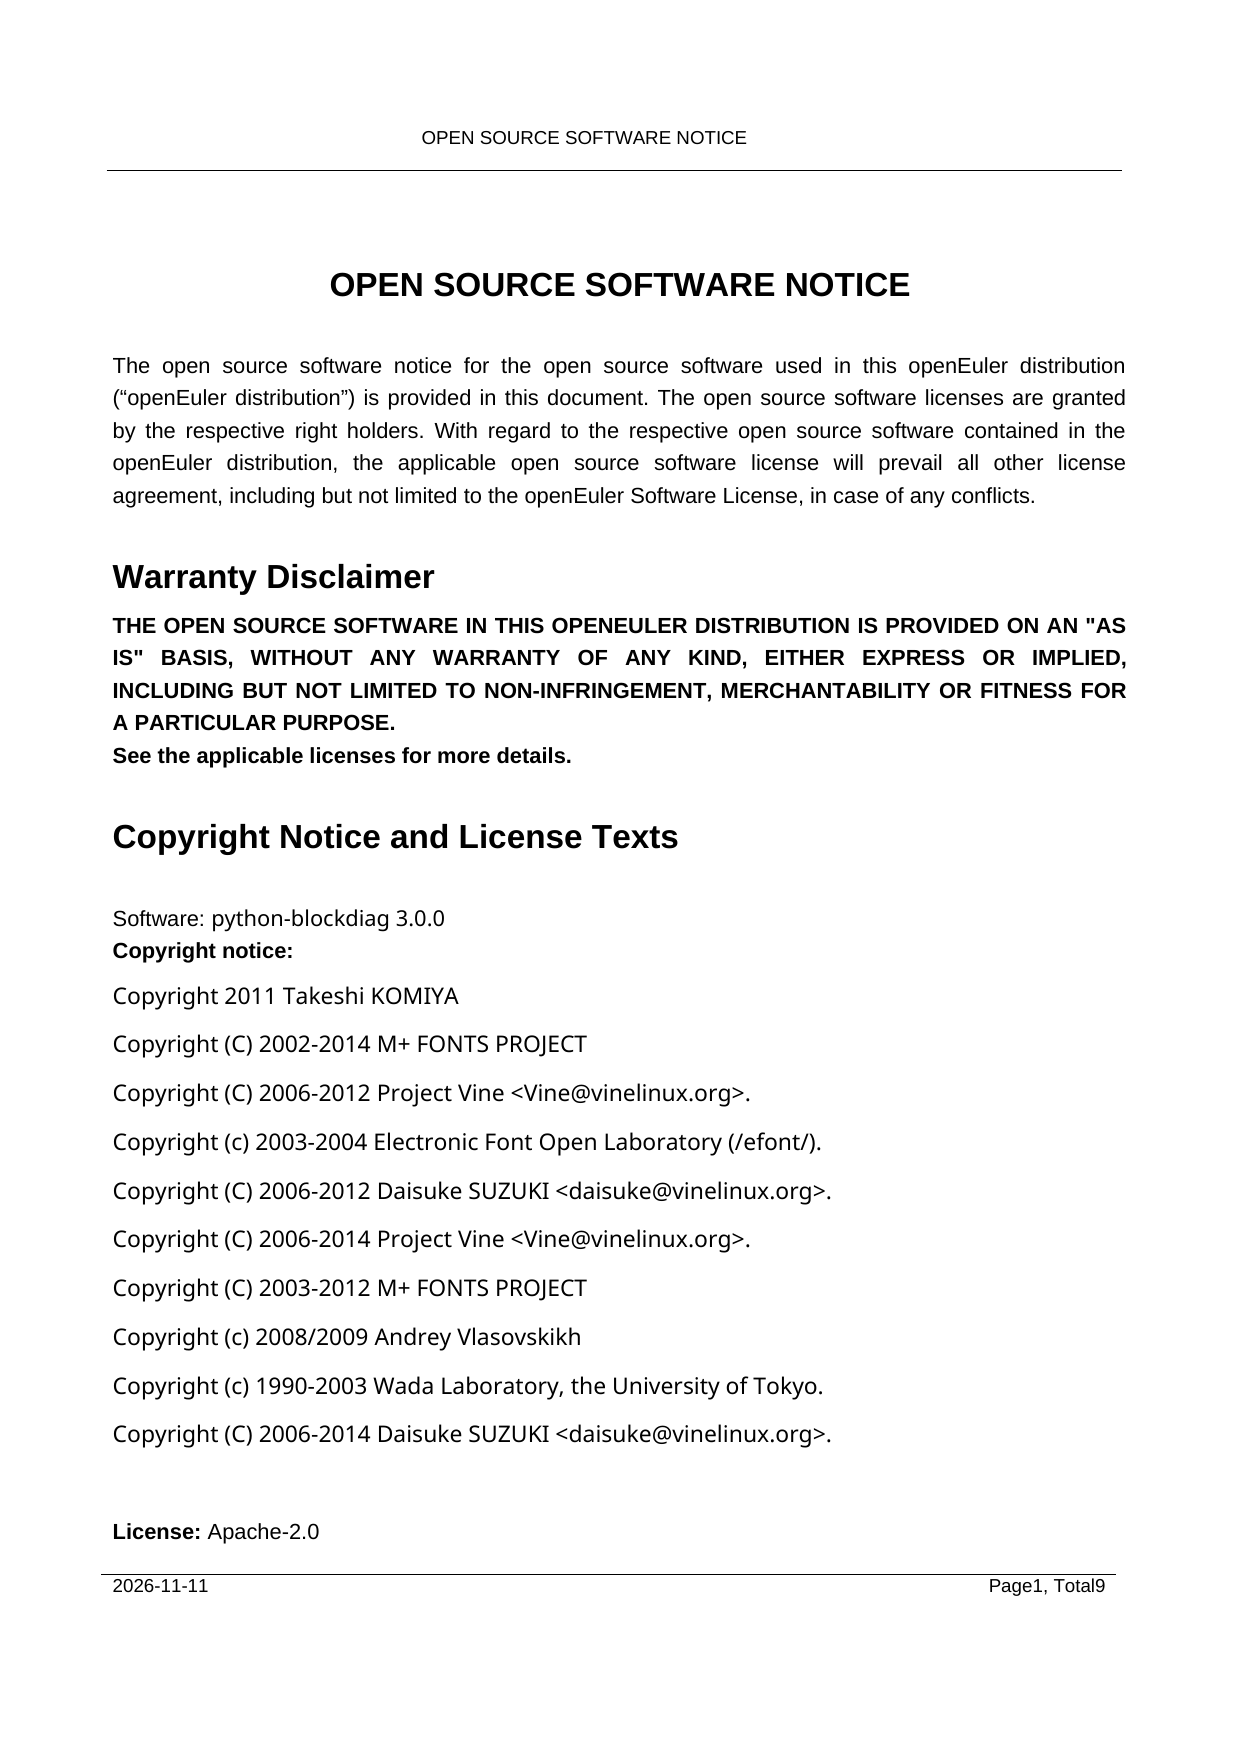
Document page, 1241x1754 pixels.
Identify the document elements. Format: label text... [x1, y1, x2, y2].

text Warranty Disclaimer [112, 544, 1128, 609]
text License: Apache-2.0 [112, 1515, 1128, 1548]
text Copyright notice: [112, 934, 1128, 966]
text The open source software notice for the open source software used in this openEuler distribution (“openEuler distribution”) is provided in this document. The open source software licenses are granted by the respective right holders. With regard to the respective open source software contained in the openEuler distribution, the applicable open source software license will prevail all other license agreement, including but not limited to the openEuler Software License, in case of any conflicts. [112, 349, 1128, 511]
text Copyright 2011 Takeshi KOMIYA Copyright (C) 2002-2014 M+ FONTS PROJECT Copyright (C) 2006-2012 Project Vine <Vine@vinelinux.org>. Copyright (c) 2003-2004 Electronic Font Open Laboratory (/efont/). Copyright (C) 2006-2012 Daisuke SUZUKI <daisuke@vinelinux.org>. Copyright (C) 2006-2014 Project Vine <Vine@vinelinux.org>. Copyright (C) 2003-2012 M+ FONTS PROJECT Copyright (c) 2008/2009 Andrey Vlasovskikh Copyright (c) 1990-2003 Wada Laboratory, the University of Tokyo. Copyright (C) 2006-2014 Daisuke SUZUKI <daisuke@vinelinux.org>. [112, 979, 1128, 1499]
text OPEN SOURCE SOFTWARE NOTICE [112, 251, 1128, 316]
text Copyright Notice and License Texts [112, 804, 1128, 869]
text Software: python-blockdiag 3.0.0 [112, 901, 1128, 934]
text THE OPEN SOURCE SOFTWARE IN THIS OPENEULER DISTRIBUTION IS PROVIDED ON AN "AS IS" BASIS, WITHOUT ANY WARRANTY OF ANY KIND, EITHER EXPRESS OR IMPLIED, INCLUDING BUT NOT LIMITED TO NON-INFRINGEMENT, MERCHANTABILITY OR FITNESS FOR A PARTICULAR PURPOSE. See the applicable licenses for more details. [112, 609, 1128, 771]
